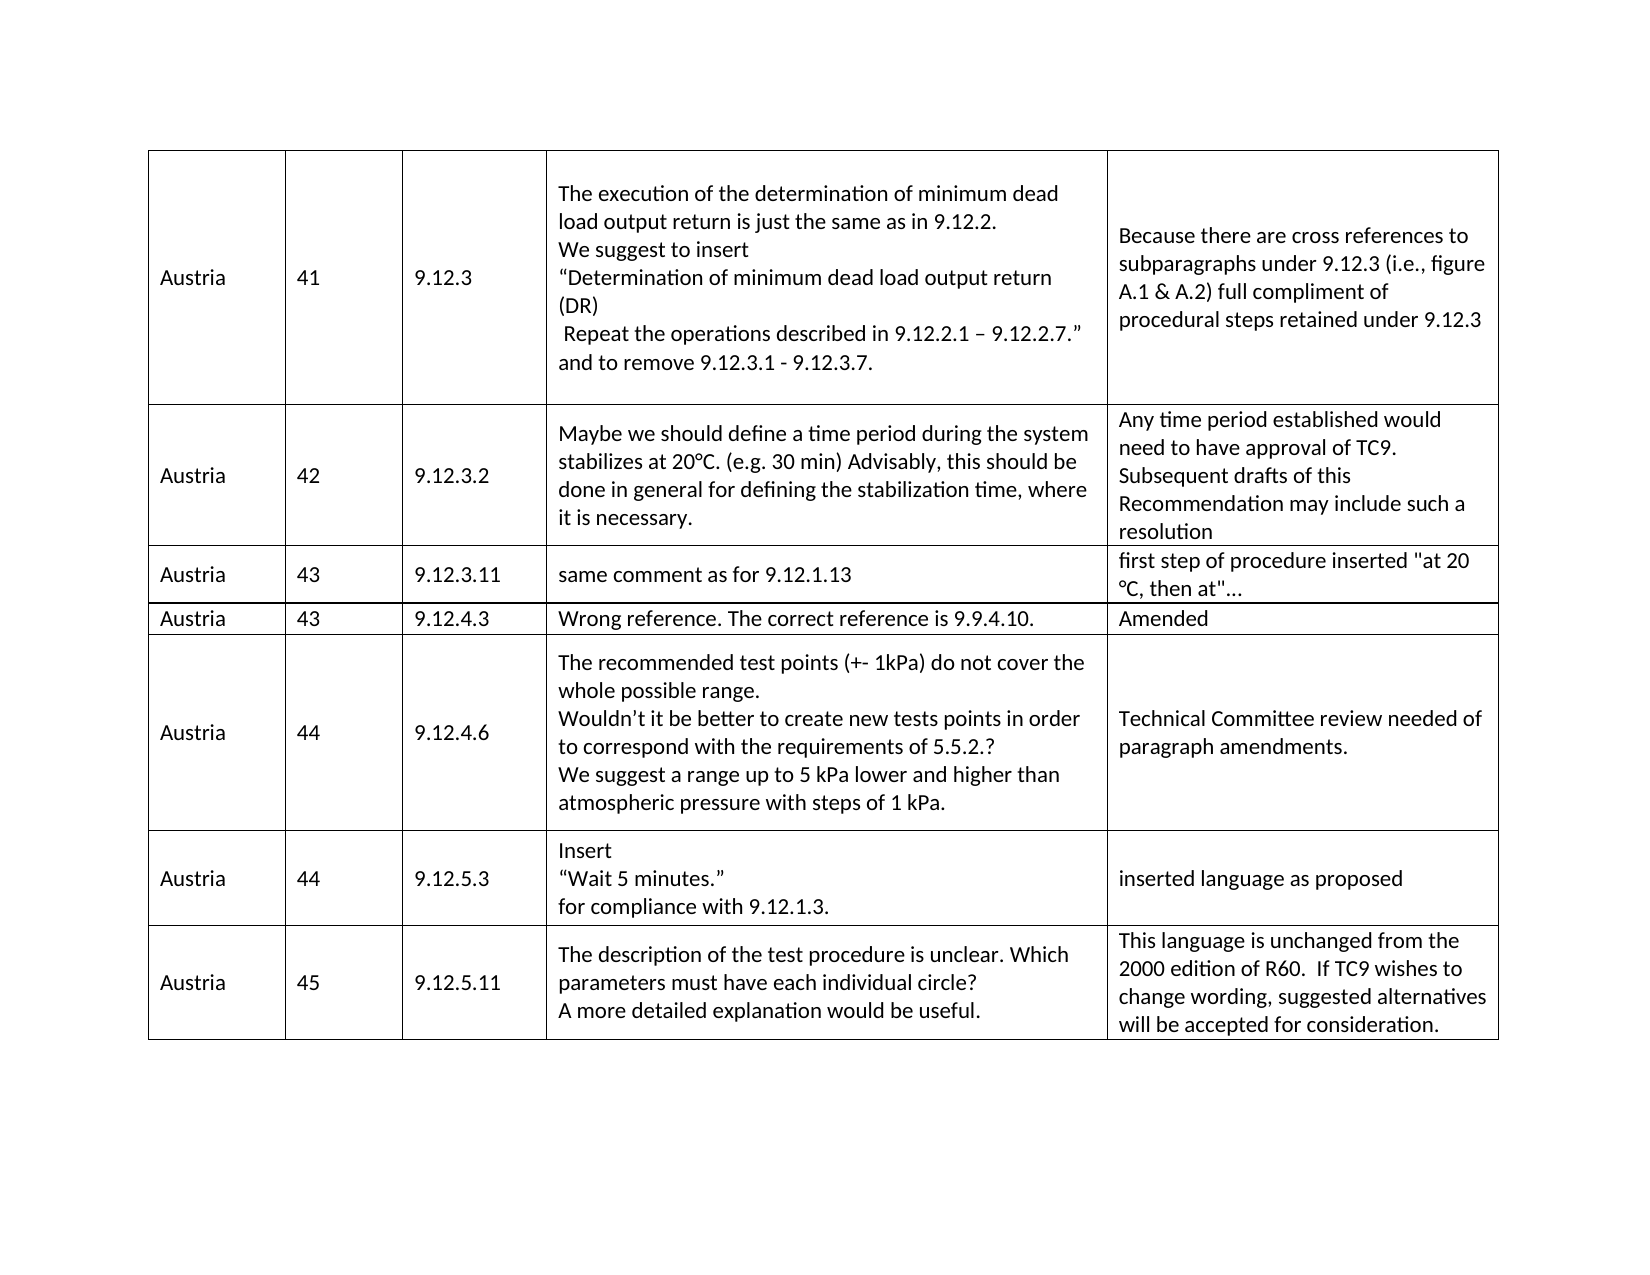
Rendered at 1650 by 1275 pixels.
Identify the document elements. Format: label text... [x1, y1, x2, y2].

table_cell Wrong reference. The correct reference is 9.9.4.10. [547, 604, 1107, 634]
table_cell Austria [149, 926, 285, 1038]
table_cell 9.12.3.11 [403, 546, 546, 602]
table_cell Austria [149, 831, 285, 925]
table_cell 41 [286, 151, 402, 404]
table_cell 9.12.4.3 [403, 604, 546, 634]
table_cell Technical Committee review needed of paragraph amendments. [1108, 635, 1498, 829]
table_cell The execution of the determination of minimum dead load output return is just the same as in 9.12.2. We suggest to insert “Determination of minimum dead load output return (DR) Repeat the operations described in 9.12.2.1 – 9.12.2.7.” and to remove 9.12.3.1 - 9.12.3.7. [547, 151, 1107, 404]
table_cell 44 [286, 635, 402, 829]
table_cell 45 [286, 926, 402, 1038]
table_cell Austria [149, 546, 285, 602]
table_cell Because there are cross references to subparagraphs under 9.12.3 (i.e., figure A.1 & A.2) full compliment of procedural steps retained under 9.12.3 [1108, 151, 1498, 404]
table_cell 9.12.3 [403, 151, 546, 404]
table_cell 43 [286, 604, 402, 634]
table_cell Austria [149, 405, 285, 545]
table_cell Amended [1108, 604, 1498, 634]
table_cell This language is unchanged from the 2000 edition of R60. If TC9 wishes to change wording, suggested alternatives will be accepted for consideration. [1108, 926, 1498, 1038]
table_cell 9.12.5.11 [403, 926, 546, 1038]
table_cell The recommended test points (+- 1kPa) do not cover the whole possible range. Wouldn’t it be better to create new tests points in order to correspond with the requirements of 5.5.2.? We suggest a range up to 5 kPa lower and higher than atmospheric pressure with steps of 1 kPa. [547, 635, 1107, 829]
table_cell inserted language as proposed [1108, 831, 1498, 925]
table_cell 9.12.5.3 [403, 831, 546, 925]
table_cell The description of the test procedure is unclear. Which parameters must have each individual circle? A more detailed explanation would be useful. [547, 926, 1107, 1038]
table_cell same comment as for 9.12.1.13 [547, 546, 1107, 602]
table_cell first step of procedure inserted "at 20 °C, then at"... [1108, 546, 1498, 602]
table_cell Maybe we should define a time period during the system stabilizes at 20°C. (e.g. 30 min) Advisably, this should be done in general for defining the stabilization time, where it is necessary. [547, 405, 1107, 545]
table_cell 9.12.4.6 [403, 635, 546, 829]
table_cell Austria [149, 604, 285, 634]
table_cell Insert “Wait 5 minutes.” for compliance with 9.12.1.3. [547, 831, 1107, 925]
table_cell 42 [286, 405, 402, 545]
table_cell 44 [286, 831, 402, 925]
table_cell Austria [149, 635, 285, 829]
table_cell Austria [149, 151, 285, 404]
table_cell 9.12.3.2 [403, 405, 546, 545]
table_cell 43 [286, 546, 402, 602]
table_cell Any time period established would need to have approval of TC9. Subsequent drafts of this Recommendation may include such a resolution [1108, 405, 1498, 545]
